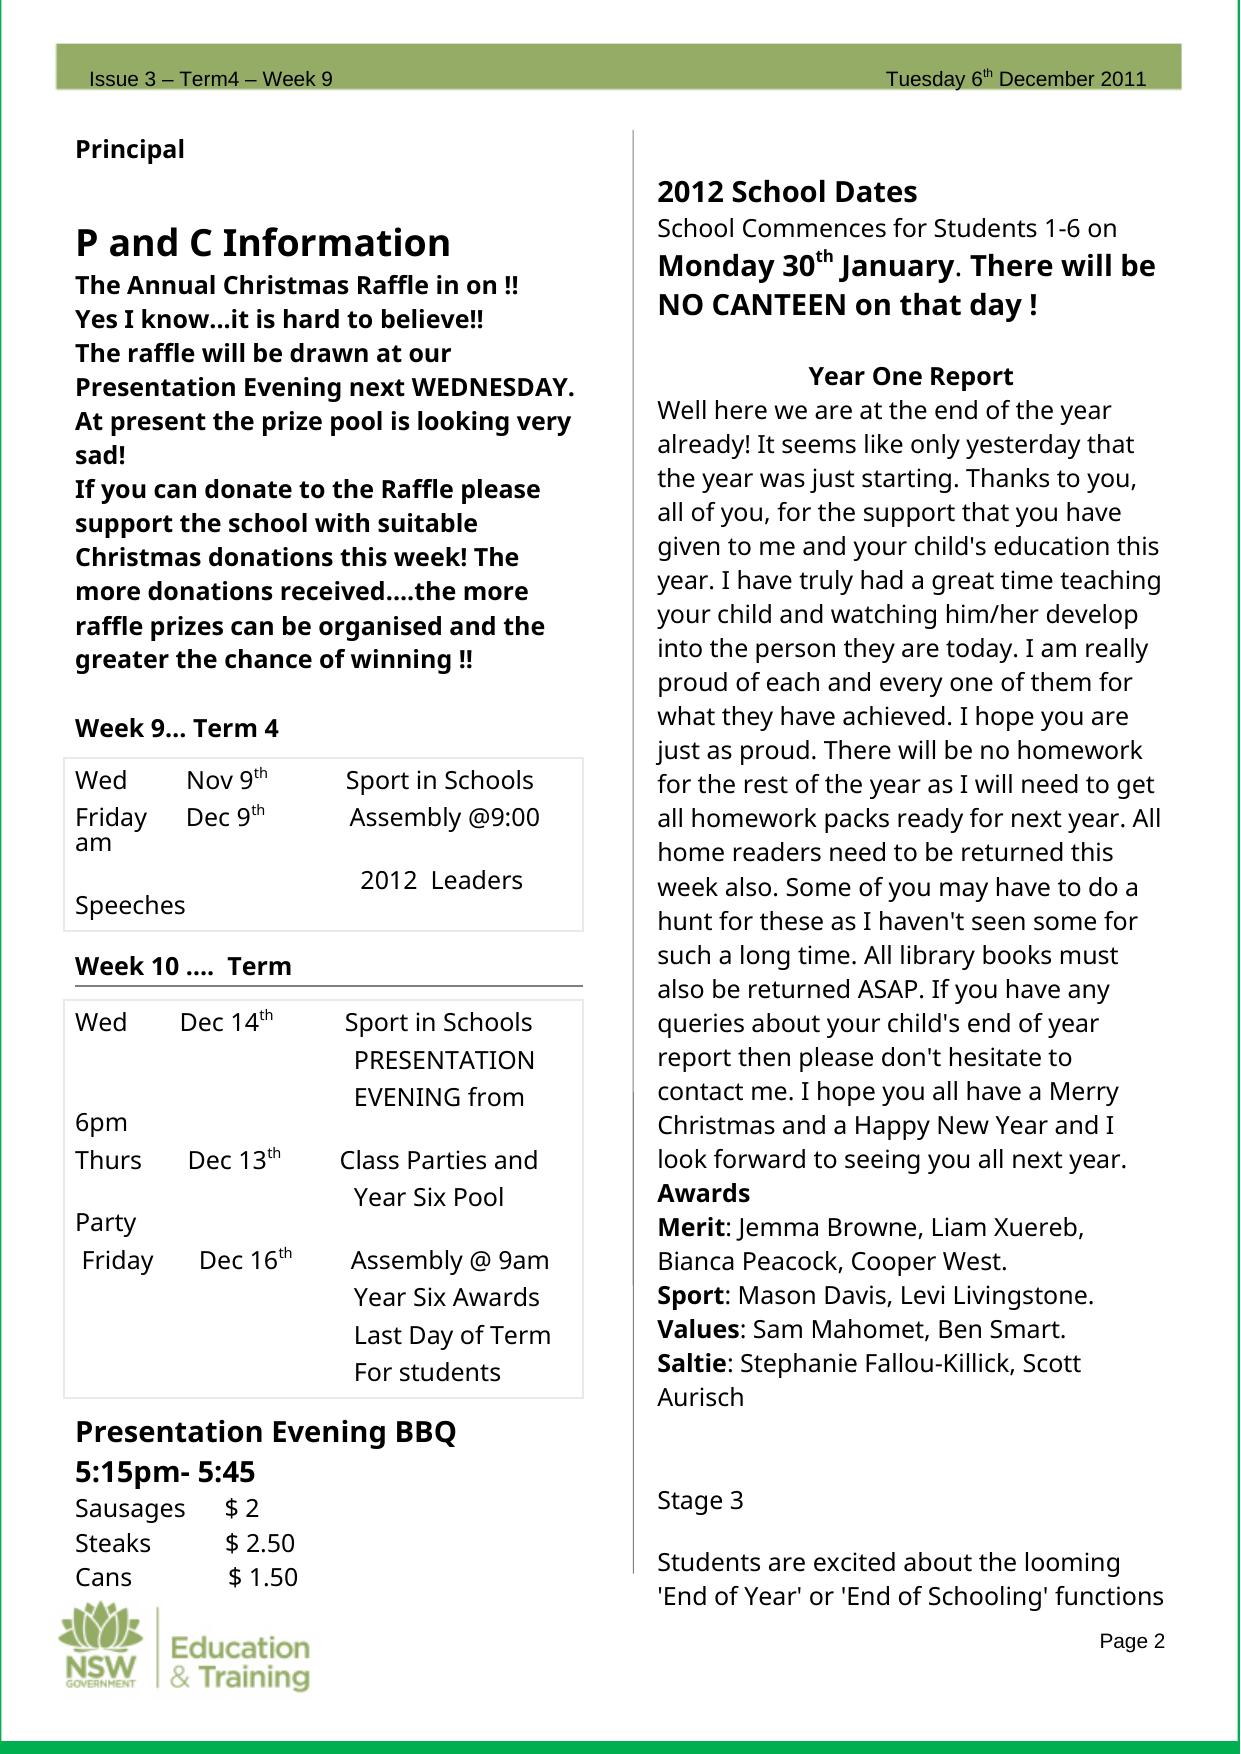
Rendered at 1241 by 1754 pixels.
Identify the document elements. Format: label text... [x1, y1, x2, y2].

text Awards [657, 1176, 1165, 1210]
text Saltie: Stephanie Fallou-Killick, Scott Aurisch [657, 1346, 1165, 1414]
text Cans $ 1.50 [75, 1559, 583, 1593]
text Sport: Mason Davis, Levi Livingstone. [657, 1278, 1165, 1312]
text EVENING from 6pm [65, 1074, 582, 1137]
title Principal [75, 131, 583, 165]
text Year Six Awards [65, 1274, 582, 1312]
text Year Six Pool Party [65, 1174, 582, 1237]
text School Commences for Students 1-6 on Monday 30th January. There will be NO CANTEEN on that day ! [657, 211, 1165, 324]
text Well here we are at the end of the year already! It seems like only yesterday that the year was just starting. Thanks to you, all of you, for the support that you have given to me and your child's education this year. I have truly had a great time teaching your child and watching him/her develop into the person they are today. I am really proud of each and every one of them for what they have achieved. I hope you are just as proud. There will be no homework for the rest of the year as I will need to get all homework packs ready for next year. All home readers need to be returned this week also. Some of you may have to do a hunt for these as I haven't seen some for such a long time. All library books must also be returned ASAP. If you have any queries about your child's end of year report then please don't hesitate to contact me. I hope you all have a Merry Christmas and a Happy New Year and I look forward to seeing you all next year. [657, 392, 1165, 1176]
text Yes I know...it is hard to believe!! [75, 302, 583, 336]
text PRESENTATION [65, 1037, 582, 1074]
text Wed Nov 9th Sport in Schools [65, 759, 582, 794]
text Sausages $ 2 [75, 1491, 583, 1525]
text Year One Report [657, 358, 1165, 392]
text P and C Information [75, 216, 583, 267]
text The raffle will be drawn at our Presentation Evening next WEDNESDAY. [75, 336, 583, 404]
text Presentation Evening BBQ 5:15pm- 5:45 [75, 1412, 583, 1491]
text Last Day of Term [65, 1312, 582, 1349]
text Thurs Dec 13th Class Parties and [65, 1137, 582, 1174]
text Stage 3 [657, 1482, 1165, 1516]
text Wed Dec 14th Sport in Schools [65, 1001, 582, 1037]
title Week 9… Term 4 [75, 710, 583, 744]
text Merit: Jemma Browne, Liam Xuereb, Bianca Peacock, Cooper West. [657, 1210, 1165, 1278]
text Friday Dec 16th Assembly @ 9am [65, 1237, 582, 1274]
text 2012 School Dates [657, 171, 1165, 211]
text For students [65, 1349, 582, 1397]
text Steaks $ 2.50 [75, 1525, 583, 1559]
text 2012 Leaders Speeches [65, 857, 582, 930]
text Friday Dec 9th Assembly @9:00 am [65, 794, 582, 857]
text Values: Sam Mahomet, Ben Smart. [657, 1312, 1165, 1346]
text At present the prize pool is looking very sad! [75, 404, 583, 472]
text Week 10 …. Term [75, 948, 583, 985]
text If you can donate to the Raffle please support the school with suitable Christmas donations this week! The more donations received....the more raffle prizes can be organised and the greater the chance of winning !! [75, 472, 583, 676]
text The Annual Christmas Raffle in on !! [75, 267, 583, 302]
